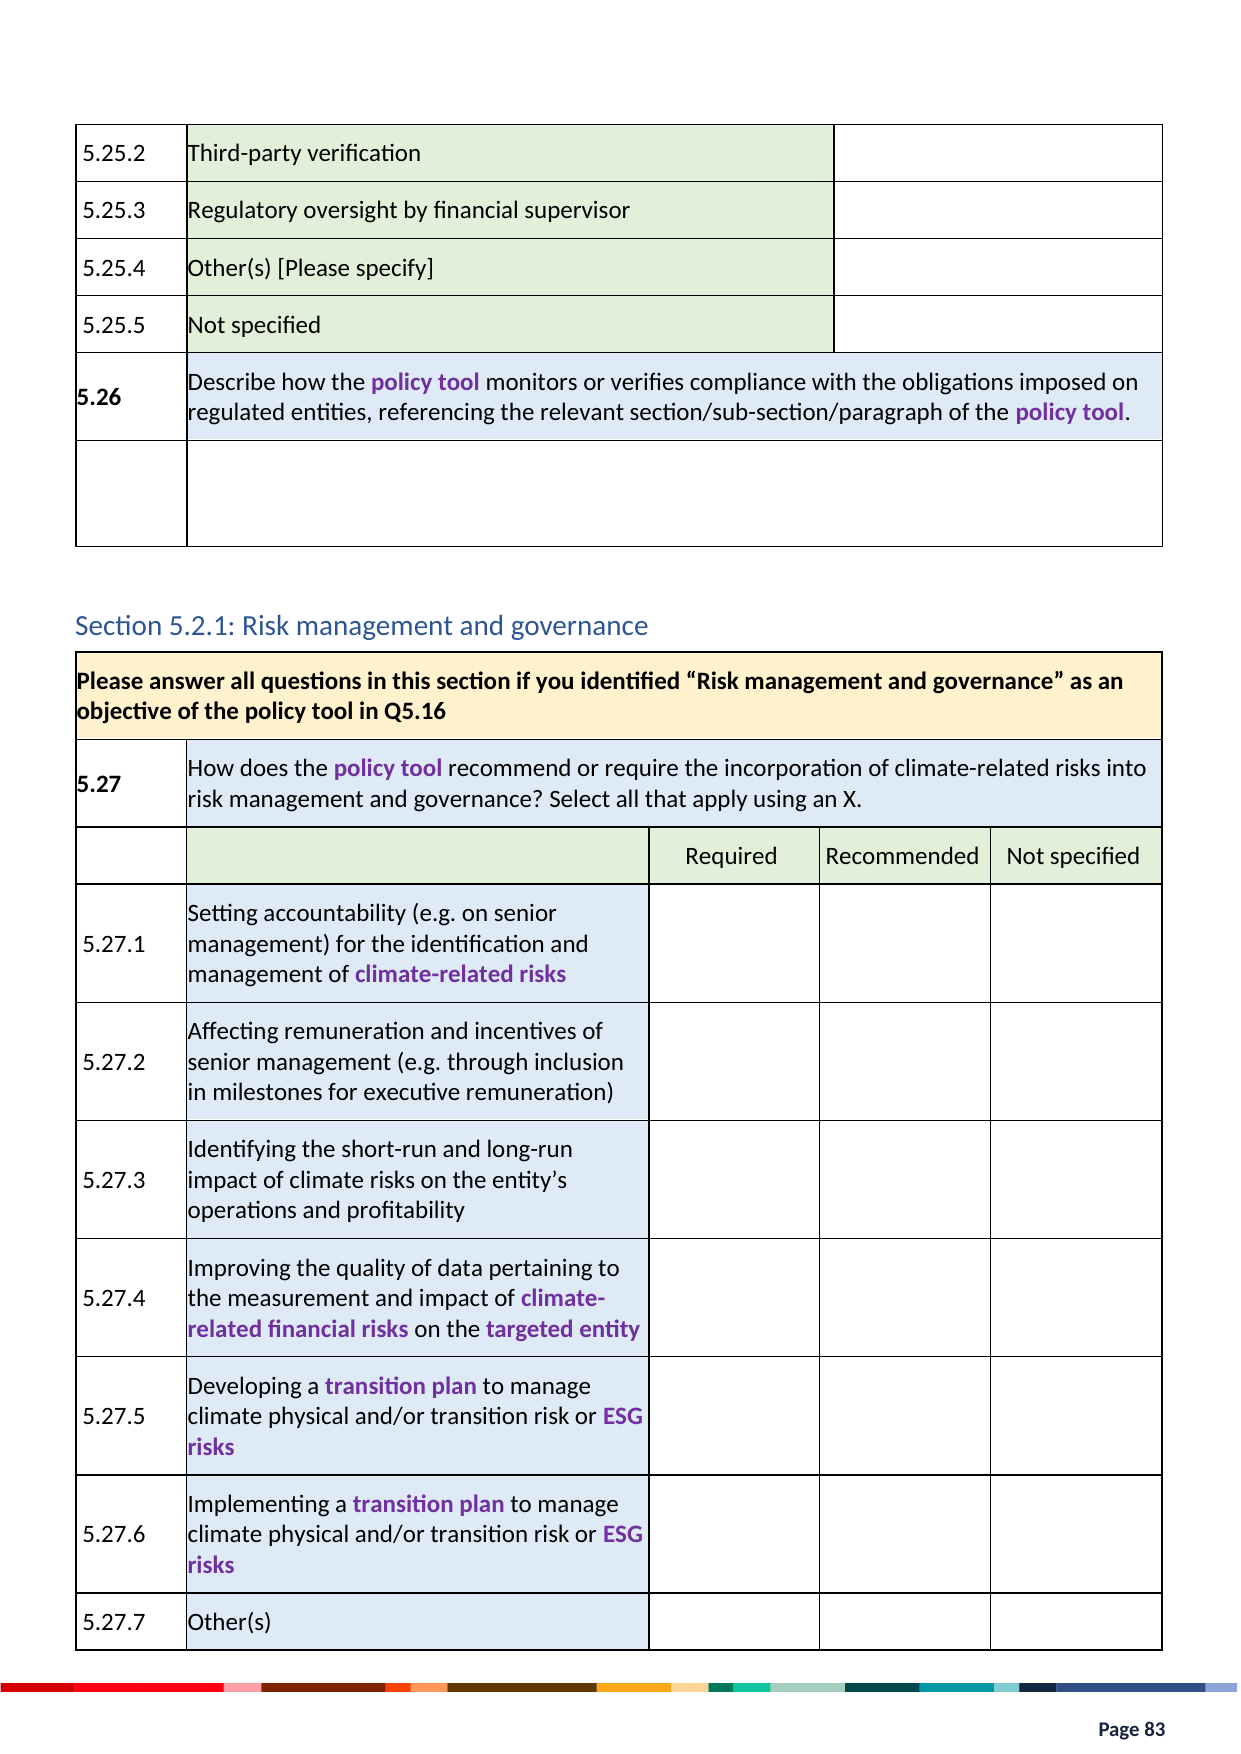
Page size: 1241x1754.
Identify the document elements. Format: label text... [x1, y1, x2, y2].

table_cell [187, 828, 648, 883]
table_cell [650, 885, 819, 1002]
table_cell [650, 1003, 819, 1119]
subtitle Section 5.2.1: Risk management and governance [75, 607, 1165, 643]
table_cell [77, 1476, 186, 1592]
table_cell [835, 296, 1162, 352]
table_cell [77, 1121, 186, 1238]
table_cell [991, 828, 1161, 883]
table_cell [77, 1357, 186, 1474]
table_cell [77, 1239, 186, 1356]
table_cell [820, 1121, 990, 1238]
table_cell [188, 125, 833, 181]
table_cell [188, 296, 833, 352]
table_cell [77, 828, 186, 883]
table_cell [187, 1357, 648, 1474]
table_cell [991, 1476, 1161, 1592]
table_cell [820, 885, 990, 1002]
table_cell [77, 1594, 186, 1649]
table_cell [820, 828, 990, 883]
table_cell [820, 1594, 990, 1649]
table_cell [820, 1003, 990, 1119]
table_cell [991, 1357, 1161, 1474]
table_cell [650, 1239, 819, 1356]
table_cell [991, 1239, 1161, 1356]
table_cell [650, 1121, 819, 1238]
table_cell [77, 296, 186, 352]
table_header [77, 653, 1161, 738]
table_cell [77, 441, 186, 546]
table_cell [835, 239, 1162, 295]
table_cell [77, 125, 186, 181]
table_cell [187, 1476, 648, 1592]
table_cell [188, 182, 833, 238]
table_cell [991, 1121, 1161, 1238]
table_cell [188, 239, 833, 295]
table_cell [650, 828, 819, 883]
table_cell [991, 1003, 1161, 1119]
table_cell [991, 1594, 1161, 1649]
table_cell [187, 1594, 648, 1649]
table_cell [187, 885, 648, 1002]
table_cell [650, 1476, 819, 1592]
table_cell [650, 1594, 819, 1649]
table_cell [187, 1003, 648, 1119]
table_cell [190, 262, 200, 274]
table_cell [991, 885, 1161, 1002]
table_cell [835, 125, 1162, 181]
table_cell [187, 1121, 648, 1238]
picture [0, 1683, 1236, 1692]
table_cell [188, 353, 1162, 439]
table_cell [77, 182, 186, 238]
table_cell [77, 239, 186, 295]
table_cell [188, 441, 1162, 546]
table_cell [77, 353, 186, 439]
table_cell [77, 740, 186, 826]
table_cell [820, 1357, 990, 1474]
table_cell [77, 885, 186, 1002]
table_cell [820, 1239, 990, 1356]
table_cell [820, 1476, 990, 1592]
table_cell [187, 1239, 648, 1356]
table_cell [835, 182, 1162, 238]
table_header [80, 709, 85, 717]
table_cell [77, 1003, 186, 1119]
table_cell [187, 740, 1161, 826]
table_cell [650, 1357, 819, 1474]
